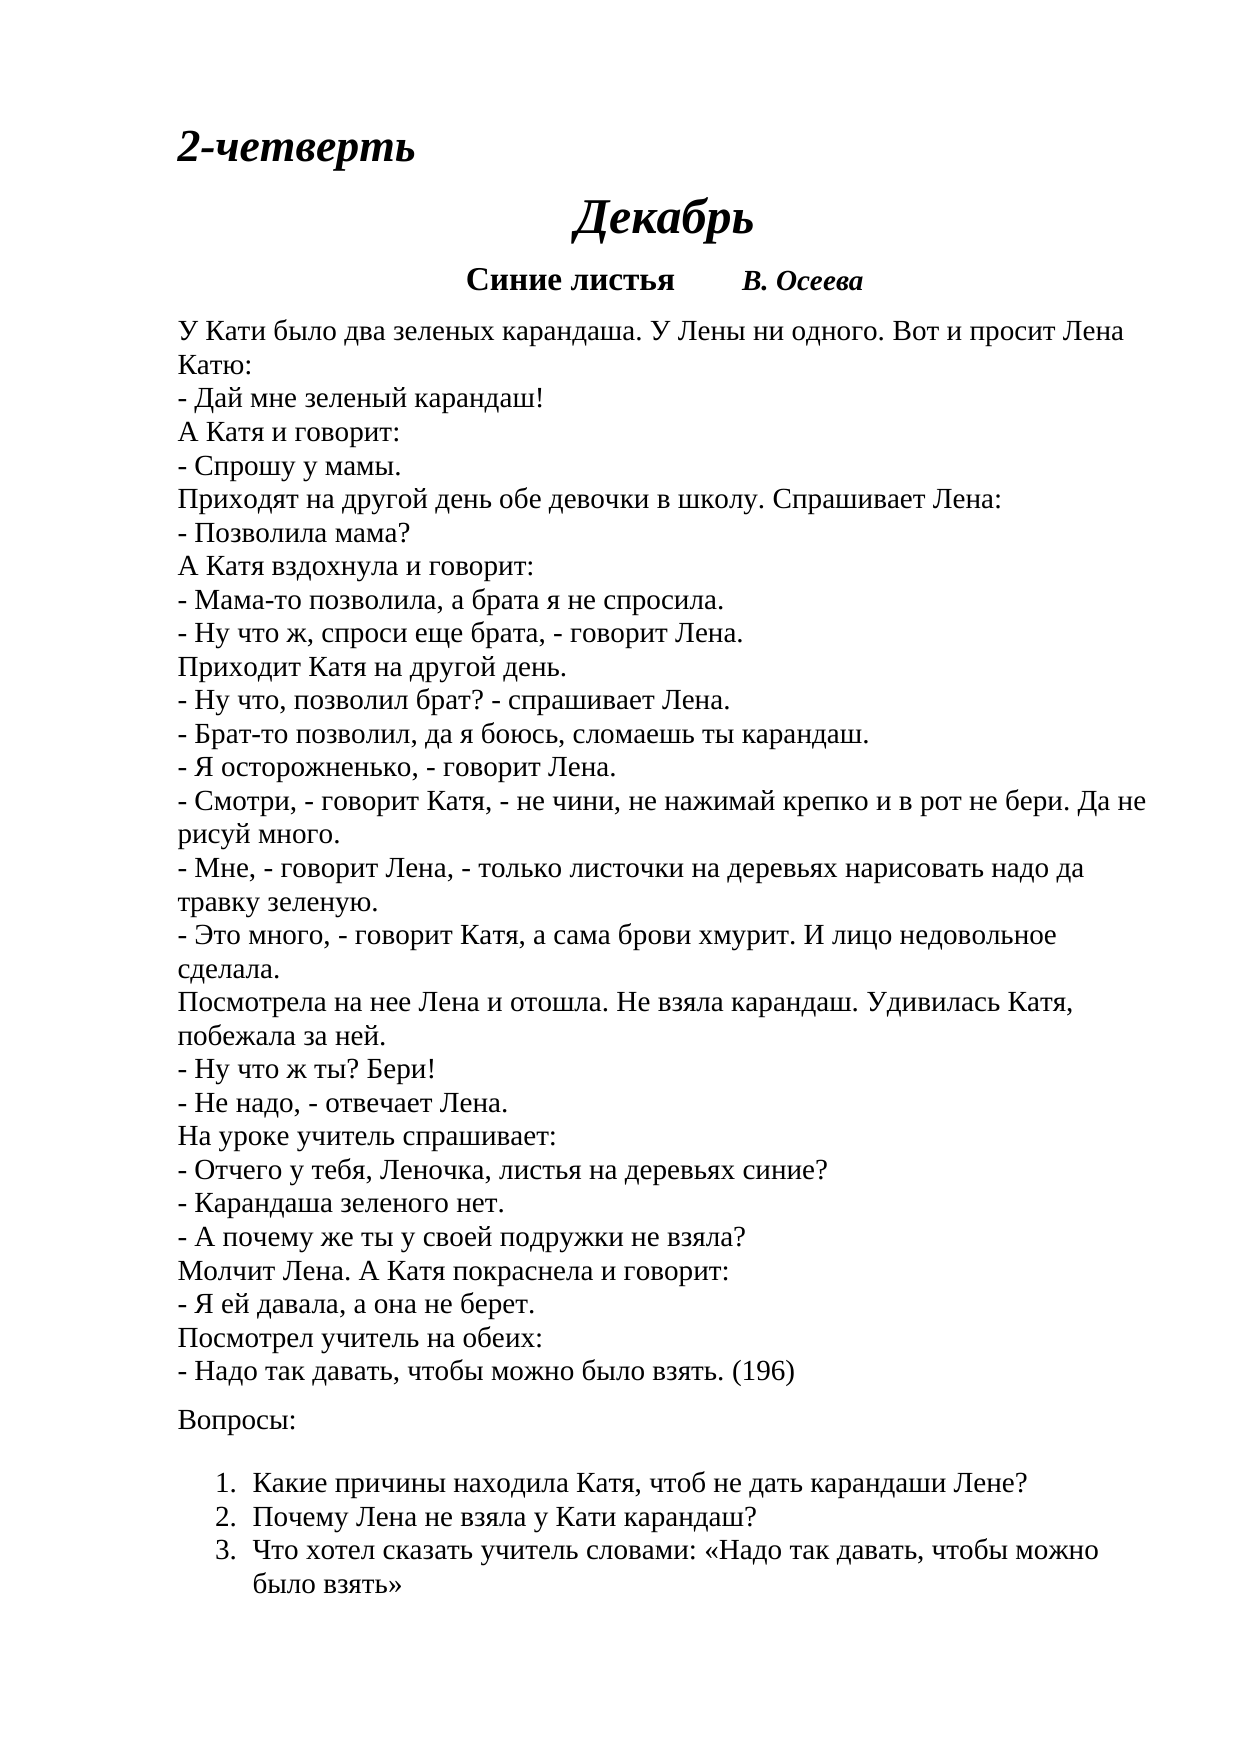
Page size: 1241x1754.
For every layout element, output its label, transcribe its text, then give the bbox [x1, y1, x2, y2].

text Вопросы: [177, 1402, 1152, 1436]
list Почему Лена не взяла у Кати карандаш? [215, 1499, 1152, 1532]
list Что хотел сказать учитель словами: «Надо так давать, чтобы можно было взять» [215, 1532, 1152, 1599]
list Какие причины находила Катя, чтоб не дать карандаши Лене? [215, 1465, 1152, 1499]
text 2-четверть [177, 118, 1152, 171]
text Синие листья В. Осеева [177, 259, 1152, 298]
text У Кати было два зеленых карандаша. У Лены ни одного. Вот и просит Лена Катю: - Дай мне зеленый карандаш! А Катя и говорит: - Спрошу у мамы. Приходят на другой день обе девочки в школу. Спрашивает Лена: - Позволила мама? А Катя вздохнула и говорит: - Мама-то позволила, а брата я не спросила. - Ну что ж, спроси еще брата, - говорит Лена. Приходит Катя на другой день. - Ну что, позволил брат? - спрашивает Лена. - Брат-то позволил, да я боюсь, сломаешь ты карандаш. - Я осторожненько, - говорит Лена. - Смотри, - говорит Катя, - не чини, не нажимай крепко и в рот не бери. Да не рисуй много. - Мне, - говорит Лена, - только листочки на деревьях нарисовать надо да травку зеленую. - Это много, - говорит Катя, а сама брови хмурит. И лицо недовольное сделала. Посмотрела на нее Лена и отошла. Не взяла карандаш. Удивилась Катя, побежала за ней. - Ну что ж ты? Бери! - Не надо, - отвечает Лена. На уроке учитель спрашивает: - Отчего у тебя, Леночка, листья на деревьях синие? - Карандаша зеленого нет. - А почему же ты у своей подружки не взяла? Молчит Лена. А Катя покраснела и говорит: - Я ей давала, а она не берет. Посмотрел учитель на обеих: - Надо так давать, чтобы можно было взять. (196) [177, 313, 1152, 1387]
text Декабрь [177, 186, 1152, 244]
